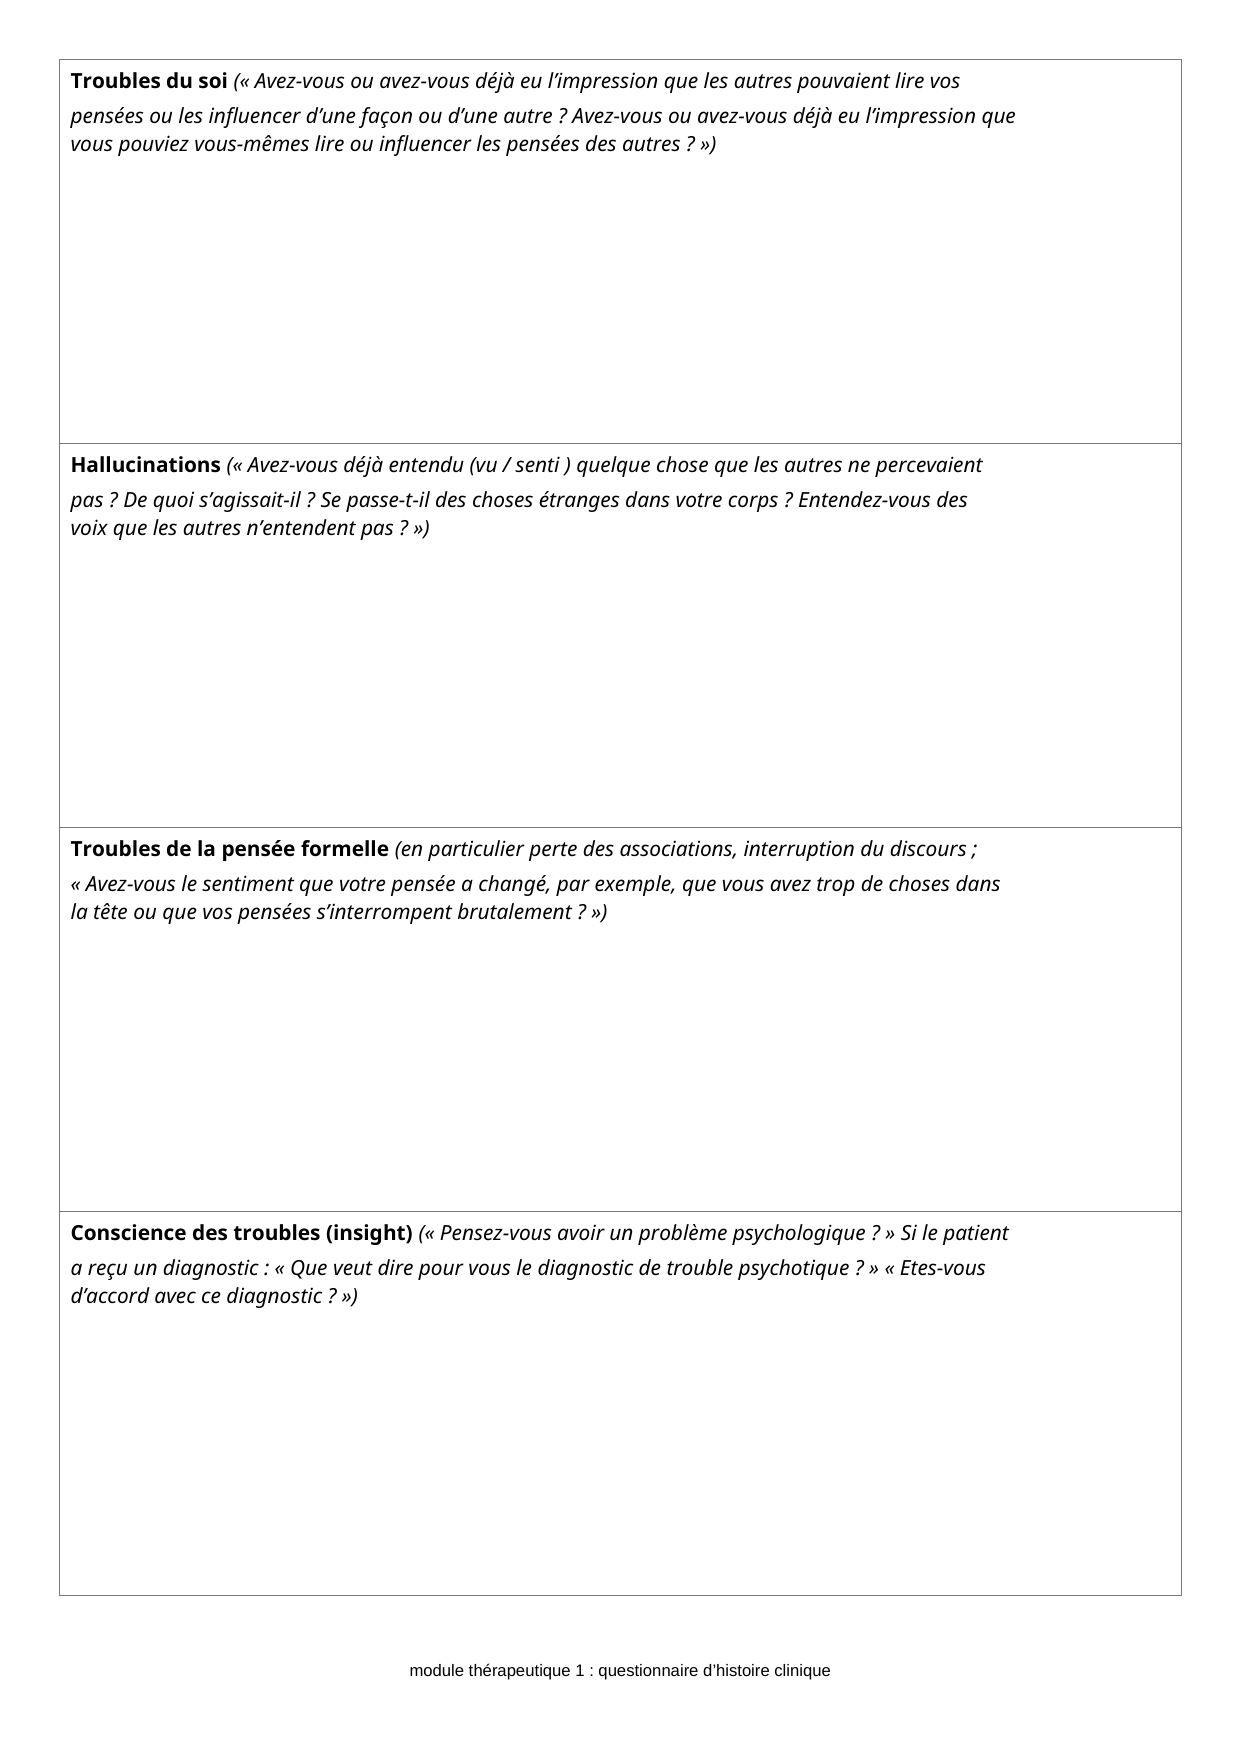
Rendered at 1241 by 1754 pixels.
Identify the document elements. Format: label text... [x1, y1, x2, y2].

table_cell Troubles de la pensée formelle (en particulier perte des associations, interruption du discours ; « Avez-vous le sentiment que votre pensée a changé, par exemple, que vous avez trop de choses dans la tête ou que vos pensées s’interrompent brutalement ? ») [60, 828, 1181, 1211]
table_cell Conscience des troubles (insight) (« Pensez-vous avoir un problème psychologique ? » Si le patient a reçu un diagnostic : « Que veut dire pour vous le diagnostic de trouble psychotique ? » « Etes-vous d’accord avec ce diagnostic ? ») [60, 1212, 1181, 1594]
table_cell Hallucinations (« Avez-vous déjà entendu (vu / senti ) quelque chose que les autres ne percevaient pas ? De quoi s’agissait-il ? Se passe-t-il des choses étranges dans votre corps ? Entendez-vous des voix que les autres n’entendent pas ? ») [60, 444, 1181, 827]
table_cell Troubles du soi (« Avez-vous ou avez-vous déjà eu l’impression que les autres pouvaient lire vos pensées ou les influencer d’une façon ou d’une autre ? Avez-vous ou avez-vous déjà eu l’impression que vous pouviez vous-mêmes lire ou influencer les pensées des autres ? ») [60, 60, 1181, 443]
